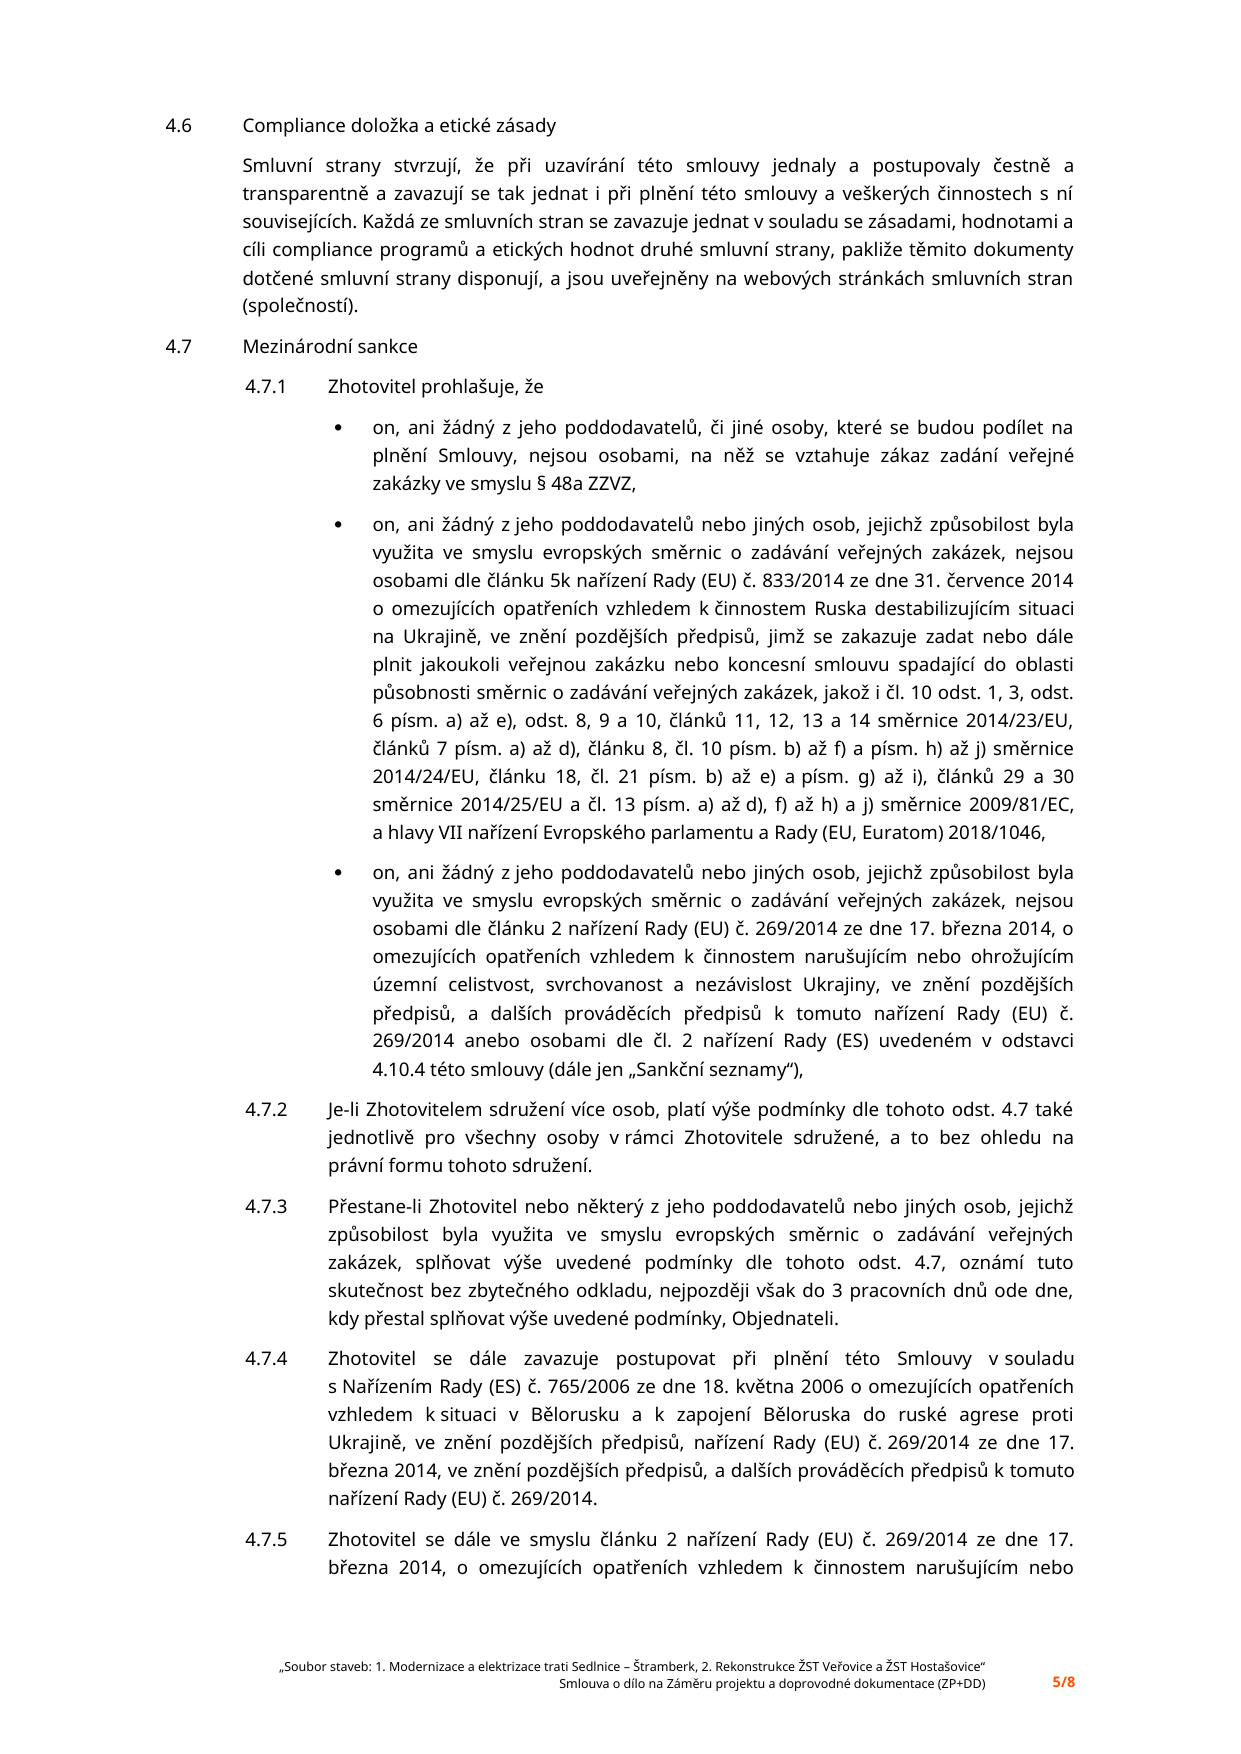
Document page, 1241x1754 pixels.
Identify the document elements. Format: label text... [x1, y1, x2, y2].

text Zhotovitel prohlašuje, že [245, 374, 1075, 399]
text Je-li Zhotovitelem sdružení více osob, platí výše podmínky dle tohoto odst. 4.7 také jednotlivě pro všechny osoby v rámci Zhotovitele sdružené, a to bez ohledu na právní formu tohoto sdružení. [245, 1096, 1075, 1178]
text Compliance doložka a etické zásady [165, 112, 1075, 138]
text Přestane-li Zhotovitel nebo některý z jeho poddodavatelů nebo jiných osob, jejichž způsobilost byla využita ve smyslu evropských směrnic o zadávání veřejných zakázek, splňovat výše uvedené podmínky dle tohoto odst. 4.7, oznámí tuto skutečnost bez zbytečného odkladu, nejpozději však do 3 pracovních dnů ode dne, kdy přestal splňovat výše uvedené podmínky, Objednateli. [245, 1193, 1075, 1331]
list on, ani žádný z jeho poddodavatelů nebo jiných osob, jejichž způsobilost byla využita ve smyslu evropských směrnic o zadávání veřejných zakázek, nejsou osobami dle článku 5k nařízení Rady (EU) č. 833/2014 ze dne 31. července 2014 o omezujících opatřeních vzhledem k činnostem Ruska destabilizujícím situaci na Ukrajině, ve znění pozdějších předpisů, jimž se zakazuje zadat nebo dále plnit jakoukoli veřejnou zakázku nebo koncesní smlouvu spadající do oblasti působnosti směrnic o zadávání veřejných zakázek, jakož i čl. 10 odst. 1, 3, odst. 6 písm. a) až e), odst. 8, 9 a 10, článků 11, 12, 13 a 14 směrnice 2014/23/EU, článků 7 písm. a) až d), článku 8, čl. 10 písm. b) až f) a písm. h) až j) směrnice 2014/24/EU, článku 18, čl. 21 písm. b) až e) a písm. g) až i), článků 29 a 30 směrnice 2014/25/EU a čl. 13 písm. a) až d), f) až h) a j) směrnice 2009/81/EC, a hlavy VII nařízení Evropského parlamentu a Rady (EU, Euratom) 2018/1046, [335, 511, 1075, 845]
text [245, 1526, 1075, 1580]
text Mezinárodní sankce [165, 333, 1075, 359]
list on, ani žádný z jeho poddodavatelů nebo jiných osob, jejichž způsobilost byla využita ve smyslu evropských směrnic o zadávání veřejných zakázek, nejsou osobami dle článku 2 nařízení Rady (EU) č. 269/2014 ze dne 17. března 2014, o omezujících opatřeních vzhledem k činnostem narušujícím nebo ohrožujícím územní celistvost, svrchovanost a nezávislost Ukrajiny, ve znění pozdějších předpisů, a dalších prováděcích předpisů k tomuto nařízení Rady (EU) č. 269/2014 anebo osobami dle čl. 2 nařízení Rady (ES) uvedeném v odstavci 4.10.4 této smlouvy (dále jen „Sankční seznamy“), [335, 860, 1075, 1081]
text Zhotovitel se dále zavazuje postupovat při plnění této Smlouvy v souladu s Nařízením Rady (ES) č. 765/2006 ze dne 18. května 2006 o omezujících opatřeních vzhledem k situaci v Bělorusku a k zapojení Běloruska do ruské agrese proti Ukrajině, ve znění pozdějších předpisů, nařízení Rady (EU) č. 269/2014 ze dne 17. března 2014, ve znění pozdějších předpisů, a dalších prováděcích předpisů k tomuto nařízení Rady (EU) č. 269/2014. [245, 1346, 1075, 1511]
text Smluvní strany stvrzují, že při uzavírání této smlouvy jednaly a postupovaly čestně a transparentně a zavazují se tak jednat i při plnění této smlouvy a veškerých činnostech s ní souvisejících. Každá ze smluvních stran se zavazuje jednat v souladu se zásadami, hodnotami a cíli compliance programů a etických hodnot druhé smluvní strany, pakliže těmito dokumenty dotčené smluvní strany disponují, a jsou uveřejněny na webových stránkách smluvních stran (společností). [242, 153, 1075, 318]
list on, ani žádný z jeho poddodavatelů, či jiné osoby, které se budou podílet na plnění Smlouvy, nejsou osobami, na něž se vztahuje zákaz zadání veřejné zakázky ve smyslu § 48a ZZVZ, [335, 414, 1075, 496]
